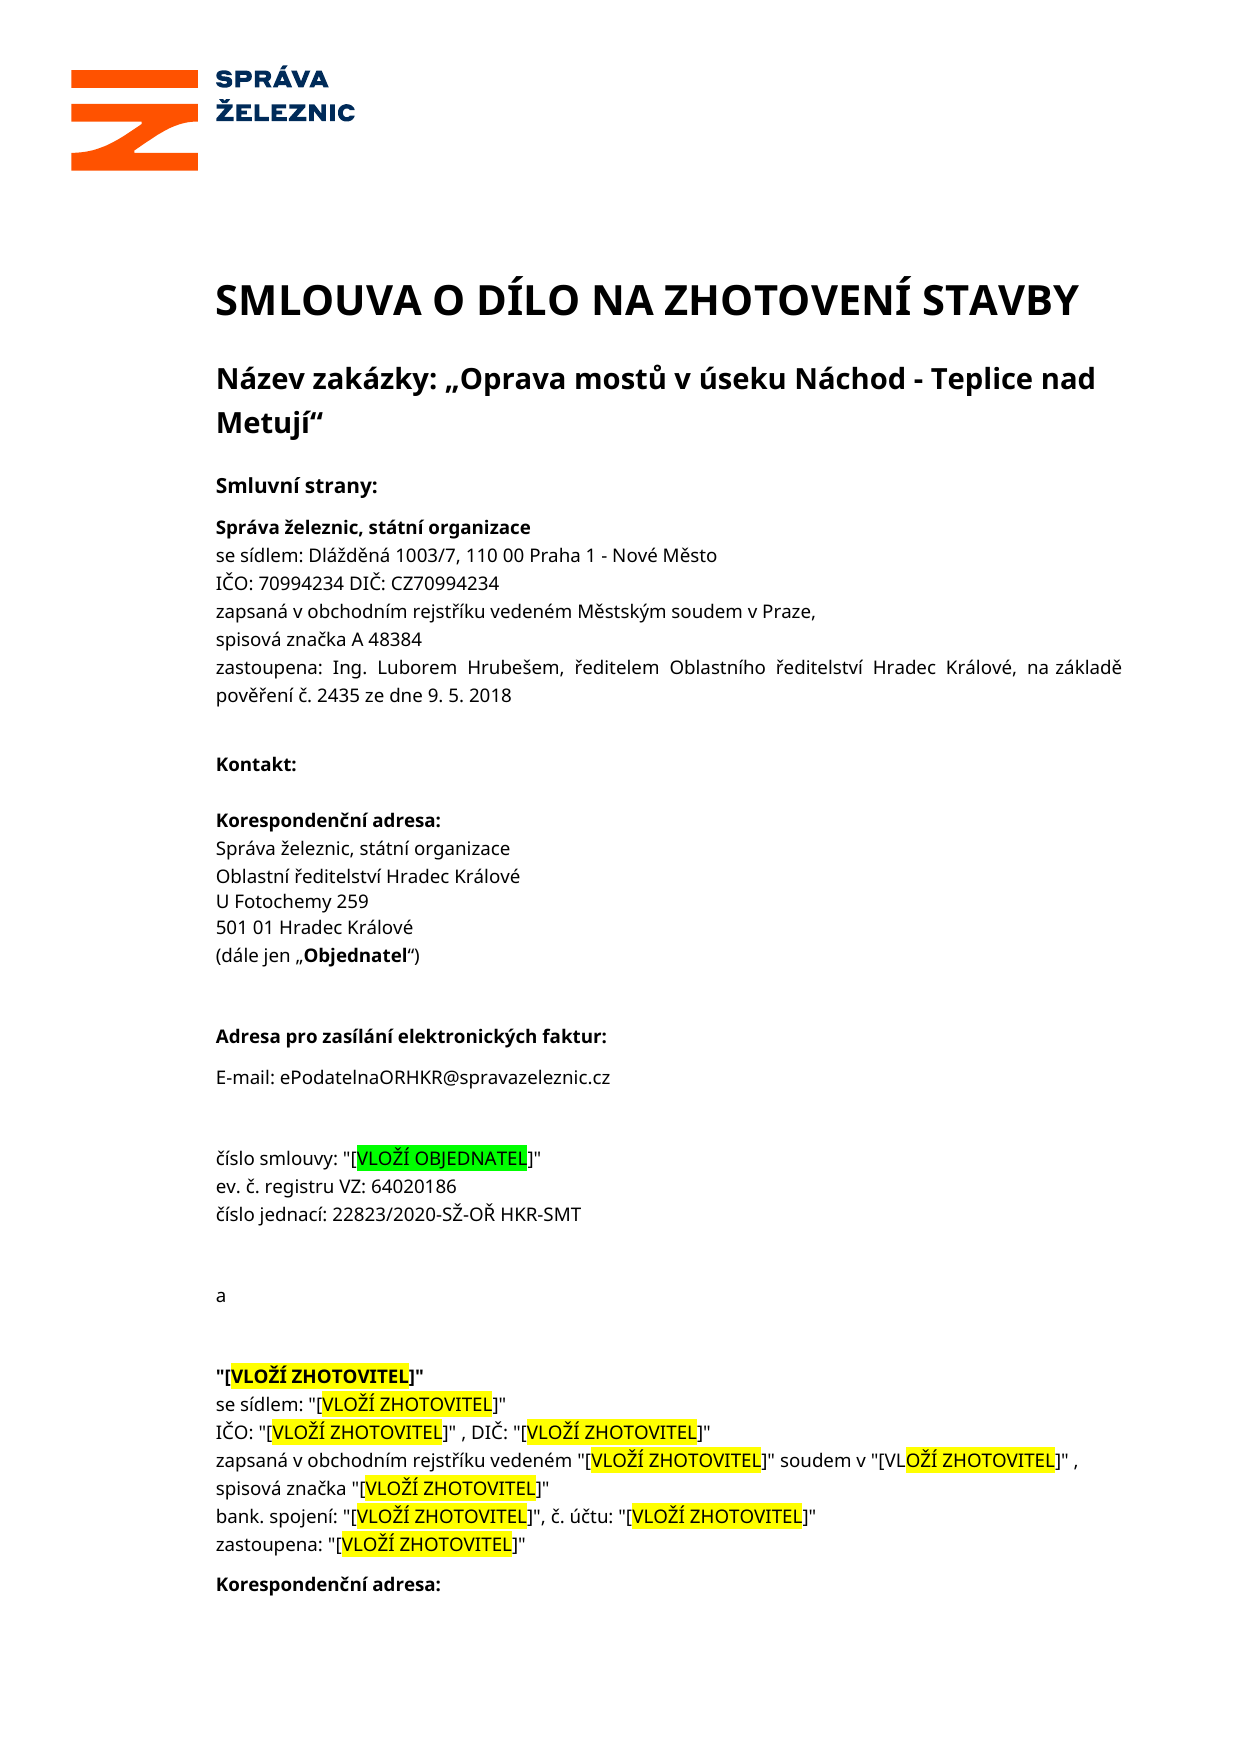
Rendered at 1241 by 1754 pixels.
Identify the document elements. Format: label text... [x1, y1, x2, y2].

text zastoupena: Ing. Luborem Hrubešem, ředitelem Oblastního ředitelství Hradec Králové, na základě pověření č. 2435 ze dne 9. 5. 2018 [216, 655, 1122, 708]
text se sídlem: "[VLOŽÍ ZHOTOVITEL]" [492, 1391, 1122, 1417]
text zapsaná v obchodním rejstříku vedeném "[VLOŽÍ ZHOTOVITEL]" soudem v "[VLOŽÍ ZHOTOVITEL]" , [216, 1447, 591, 1473]
text (dále jen „Objednatel“) [216, 942, 1122, 968]
text bank. spojení: "[VLOŽÍ ZHOTOVITEL]", č. účtu: "[VLOŽÍ ZHOTOVITEL]" [802, 1503, 1122, 1529]
text Správa železnic, státní organizace [216, 835, 1122, 861]
text a [216, 1282, 1122, 1308]
text U Fotochemy 259 [216, 889, 1122, 914]
text se sídlem: Dlážděná 1003/7, 110 00 Praha 1 - Nové Město [216, 543, 1122, 568]
text IČO: 70994234 DIČ: CZ70994234 [216, 571, 1122, 596]
text zapsaná v obchodním rejstříku vedeném Městským soudem v Praze, [216, 599, 1122, 624]
text ev. č. registru VZ: 64020186 [216, 1173, 1122, 1198]
text Kontakt: [216, 751, 1122, 777]
text spisová značka A 48384 [216, 627, 1122, 652]
text Název zakázky: „Oprava mostů v úseku Náchod - Teplice nad Metují“ [216, 358, 1122, 442]
text "[VLOŽÍ ZHOTOVITEL]" [409, 1363, 1122, 1389]
text číslo smlouvy: "[VLOŽÍ OBJEDNATEL]" [216, 1145, 357, 1171]
text Smluvní strany: [216, 471, 1122, 499]
text číslo smlouvy: "[VLOŽÍ OBJEDNATEL]" [527, 1145, 1122, 1171]
text Oblastní ředitelství Hradec Králové [216, 863, 1122, 889]
text IČO: "[VLOŽÍ ZHOTOVITEL]" , DIČ: "[VLOŽÍ ZHOTOVITEL]" [697, 1419, 1122, 1445]
text číslo jednací: 22823/2020-SŽ-OŘ HKR-SMT [216, 1201, 1122, 1227]
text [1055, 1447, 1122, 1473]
text se sídlem: "[VLOŽÍ ZHOTOVITEL]" [216, 1391, 322, 1417]
text spisová značka "[VLOŽÍ ZHOTOVITEL]" [536, 1475, 1122, 1501]
text Správa železnic, státní organizace [216, 514, 1122, 540]
text Adresa pro zasílání elektronických faktur: [216, 1023, 1122, 1049]
text Korespondenční adresa: [216, 1572, 1122, 1597]
text zastoupena: "[VLOŽÍ ZHOTOVITEL]" [512, 1531, 1122, 1557]
text E-mail: ePodatelnaORHKR@spravazeleznic.cz [216, 1064, 1122, 1089]
text SMLOUVA O DÍLO NA ZHOTOVENÍ STAVBY [216, 271, 1122, 328]
text 501 01 Hradec Králové [216, 914, 1122, 940]
text spisová značka "[VLOŽÍ ZHOTOVITEL]" [216, 1475, 365, 1501]
text Korespondenční adresa: [216, 807, 1122, 833]
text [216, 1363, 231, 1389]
text zastoupena: "[VLOŽÍ ZHOTOVITEL]" [216, 1531, 342, 1557]
